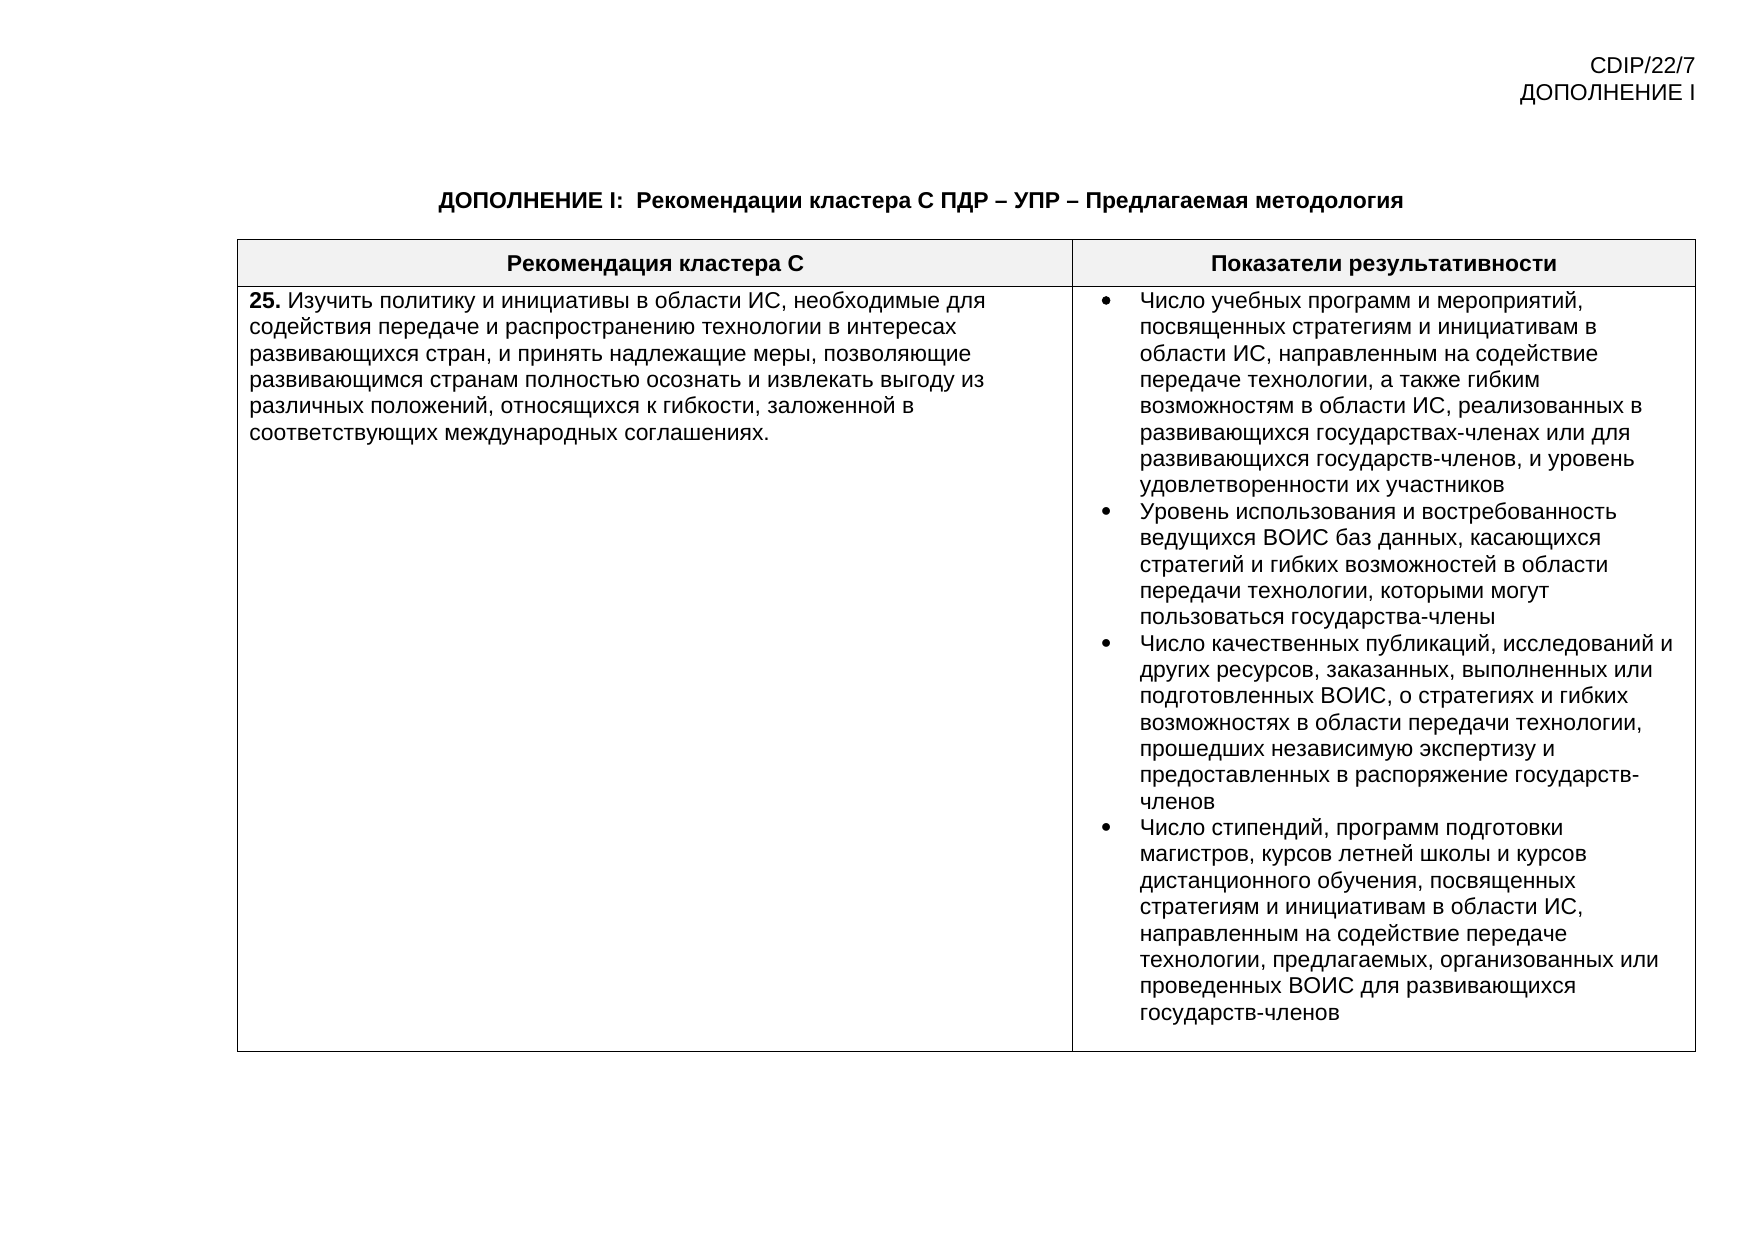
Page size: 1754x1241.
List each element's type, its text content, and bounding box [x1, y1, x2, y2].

table_header Показатели результативности [1073, 240, 1695, 286]
table_header Рекомендация кластера C [238, 240, 1072, 286]
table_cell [238, 287, 1072, 1051]
table_cell Число учебных программ и мероприятий, посвященных стратегиям и инициативам в области ИС, направленным на содействие передаче технологии, а также гибким возможностям в области ИС, реализованных в развивающихся государствах-членах или для развивающихся государств-членов, и уровень удовлетворенности их участников Уровень использования и востребованность ведущихся ВОИС баз данных, касающихся стратегий и гибких возможностей в области передачи технологии, которыми могут пользоваться государства-члены Число качественных публикаций, исследований и других ресурсов, заказанных, выполненных или подготовленных ВОИС, о стратегиях и гибких возможностях в области передачи технологии, прошедших независимую экспертизу и предоставленных в распоряжение государств-членов Число стипендий, программ подготовки магистров, курсов летней школы и курсов дистанционного обучения, посвященных стратегиям и инициативам в области ИС, направленным на содействие передаче технологии, предлагаемых, организованных или проведенных ВОИС для развивающихся государств-членов [1073, 287, 1695, 1051]
text ДОПОЛНЕНИЕ I: Рекомендации кластера C ПДР – УПР – Предлагаемая методология [147, 187, 1695, 213]
